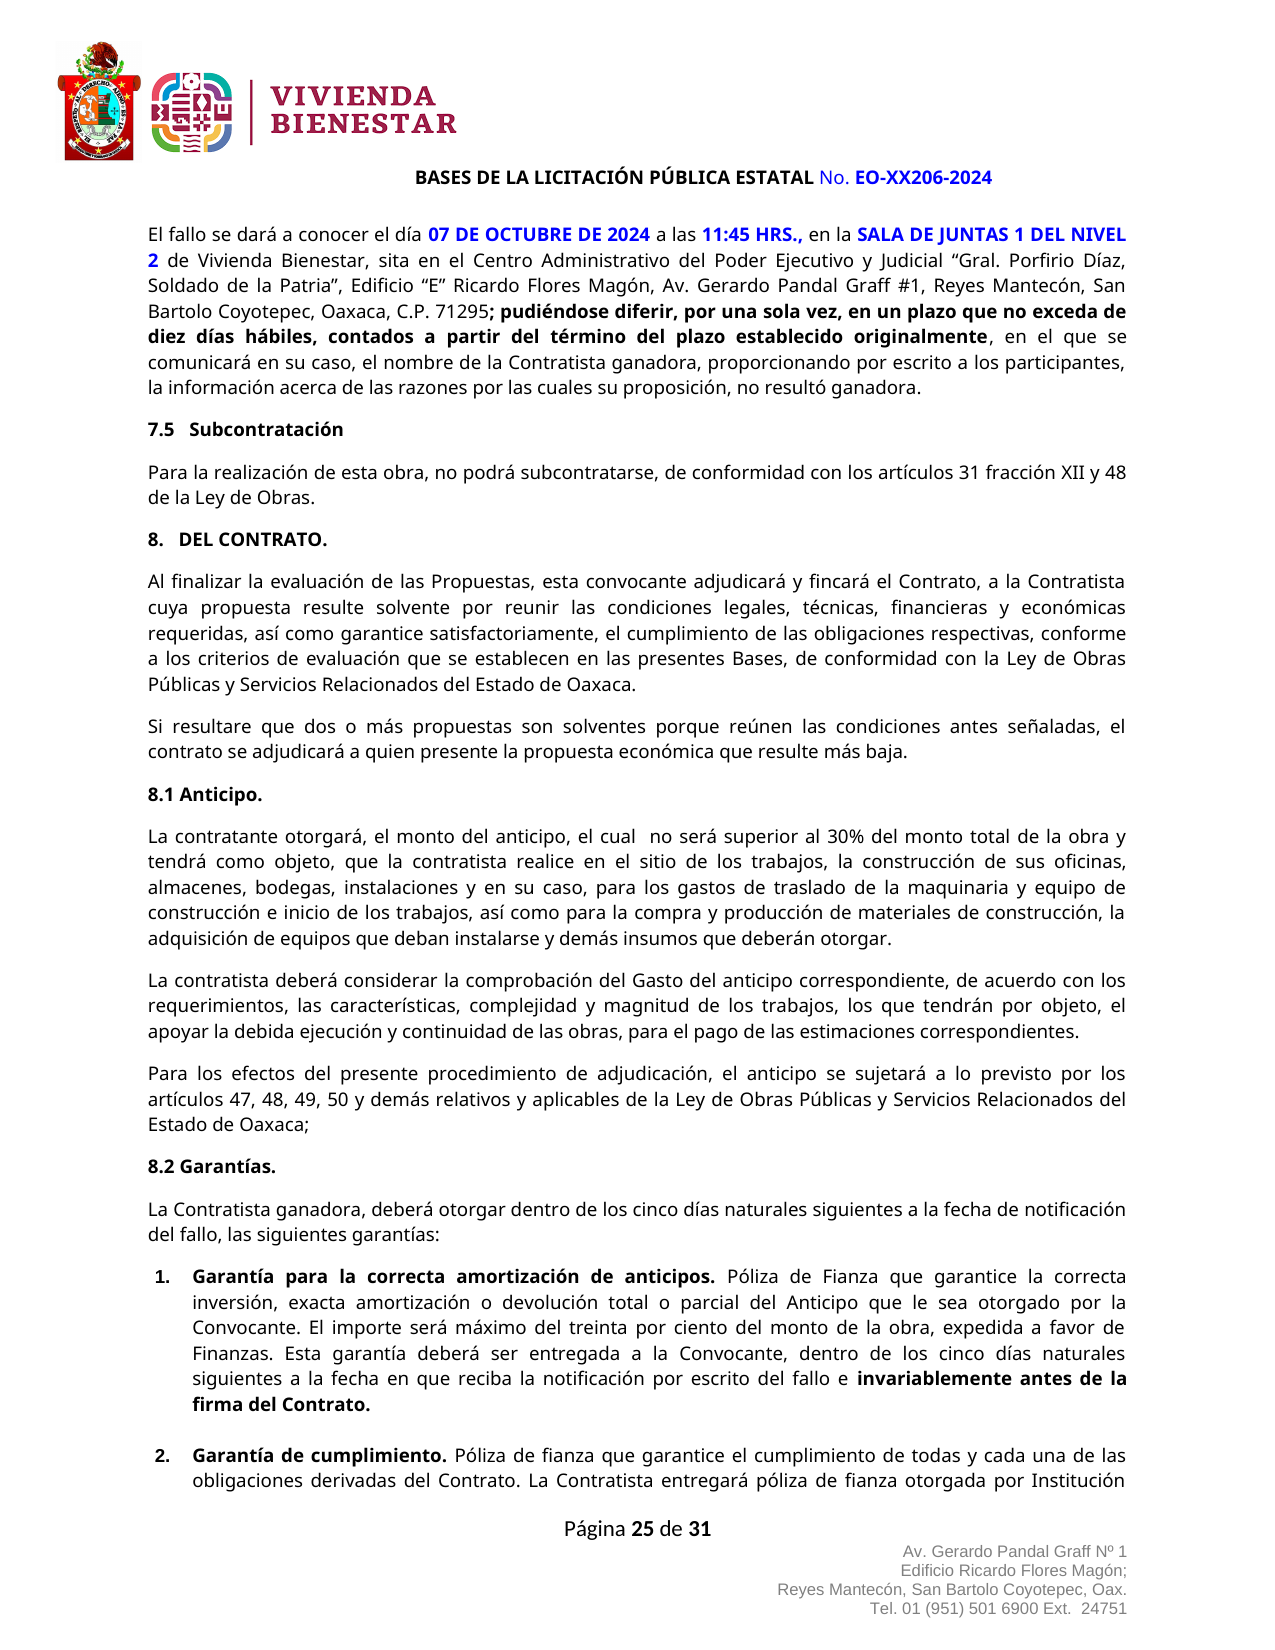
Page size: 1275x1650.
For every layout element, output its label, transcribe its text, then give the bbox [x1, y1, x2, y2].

text 8. DEL CONTRATO. [148, 527, 1127, 552]
text Para los efectos del presente procedimiento de adjudicación, el anticipo se sujetará a lo previsto por los artículos 47, 48, 49, 50 y demás relativos y aplicables de la Ley de Obras Públicas y Servicios Relacionados del Estado de Oaxaca; [148, 1061, 1127, 1137]
text Al finalizar la evaluación de las Propuestas, esta convocante adjudicará y fincará el Contrato, a la Contratista cuya propuesta resulte solvente por reunir las condiciones legales, técnicas, financieras y económicas requeridas, así como garantice satisfactoriamente, el cumplimiento de las obligaciones respectivas, conforme a los criterios de evaluación que se establecen en las presentes Bases, de conformidad con la Ley de Obras Públicas y Servicios Relacionados del Estado de Oaxaca. [148, 569, 1127, 696]
text 7.5 Subcontratación [148, 417, 1127, 442]
picture [147, 64, 473, 161]
text 8.1 Anticipo. [148, 781, 1127, 806]
text El fallo se dará a conocer el día 07 DE OCTUBRE DE 2024 a las 11:45 HRS., en la SALA DE JUNTAS 1 DEL NIVEL 2 de Vivienda Bienestar, sita en el Centro Administrativo del Poder Ejecutivo y Judicial “Gral. Porfirio Díaz, Soldado de la Patria”, Edificio “E” Ricardo Flores Magón, Av. Gerardo Pandal Graff #1, Reyes Mantecón, San Bartolo Coyotepec, Oaxaca, C.P. 71295; pudiéndose diferir, por una sola vez, en un plazo que no exceda de diez días hábiles, contados a partir del término del plazo establecido originalmente, en el que se comunicará en su caso, el nombre de la Contratista ganadora, proporcionando por escrito a los participantes, la información acerca de las razones por las cuales su proposición, no resultó ganadora. [148, 221, 1127, 400]
text La Contratista ganadora, deberá otorgar dentro de los cinco días naturales siguientes a la fecha de notificación del fallo, las siguientes garantías: [148, 1196, 1127, 1247]
picture [55, 41, 143, 163]
text Para la realización de esta obra, no podrá subcontratarse, de conformidad con los artículos 31 fracción XII y 48 de la Ley de Obras. [148, 459, 1127, 510]
text 8.2 Garantías. [148, 1154, 1127, 1179]
text La contratista deberá considerar la comprobación del Gasto del anticipo correspondiente, de acuerdo con los requerimientos, las características, complejidad y magnitud de los trabajos, los que tendrán por objeto, el apoyar la debida ejecución y continuidad de las obras, para el pago de las estimaciones correspondientes. [148, 967, 1127, 1044]
list Garantía para la correcta amortización de anticipos. Póliza de Fianza que garantice la correcta inversión, exacta amortización o devolución total o parcial del Anticipo que le sea otorgado por la Convocante. El importe será máximo del treinta por ciento del monto de la obra, expedida a favor de Finanzas. Esta garantía deberá ser entregada a la Convocante, dentro de los cinco días naturales siguientes a la fecha en que reciba la notificación por escrito del fallo e invariablemente antes de la firma del Contrato. [154, 1264, 1127, 1417]
text La contratante otorgará, el monto del anticipo, el cual no será superior al 30% del monto total de la obra y tendrá como objeto, que la contratista realice en el sitio de los trabajos, la construcción de sus oficinas, almacenes, bodegas, instalaciones y en su caso, para los gastos de traslado de la maquinaria y equipo de construcción e inicio de los trabajos, así como para la compra y producción de materiales de construcción, la adquisición de equipos que deban instalarse y demás insumos que deberán otorgar. [148, 823, 1127, 951]
text Si resultare que dos o más propuestas son solventes porque reúnen las condiciones antes señaladas, el contrato se adjudicará a quien presente la propuesta económica que resulte más baja. [148, 713, 1127, 764]
